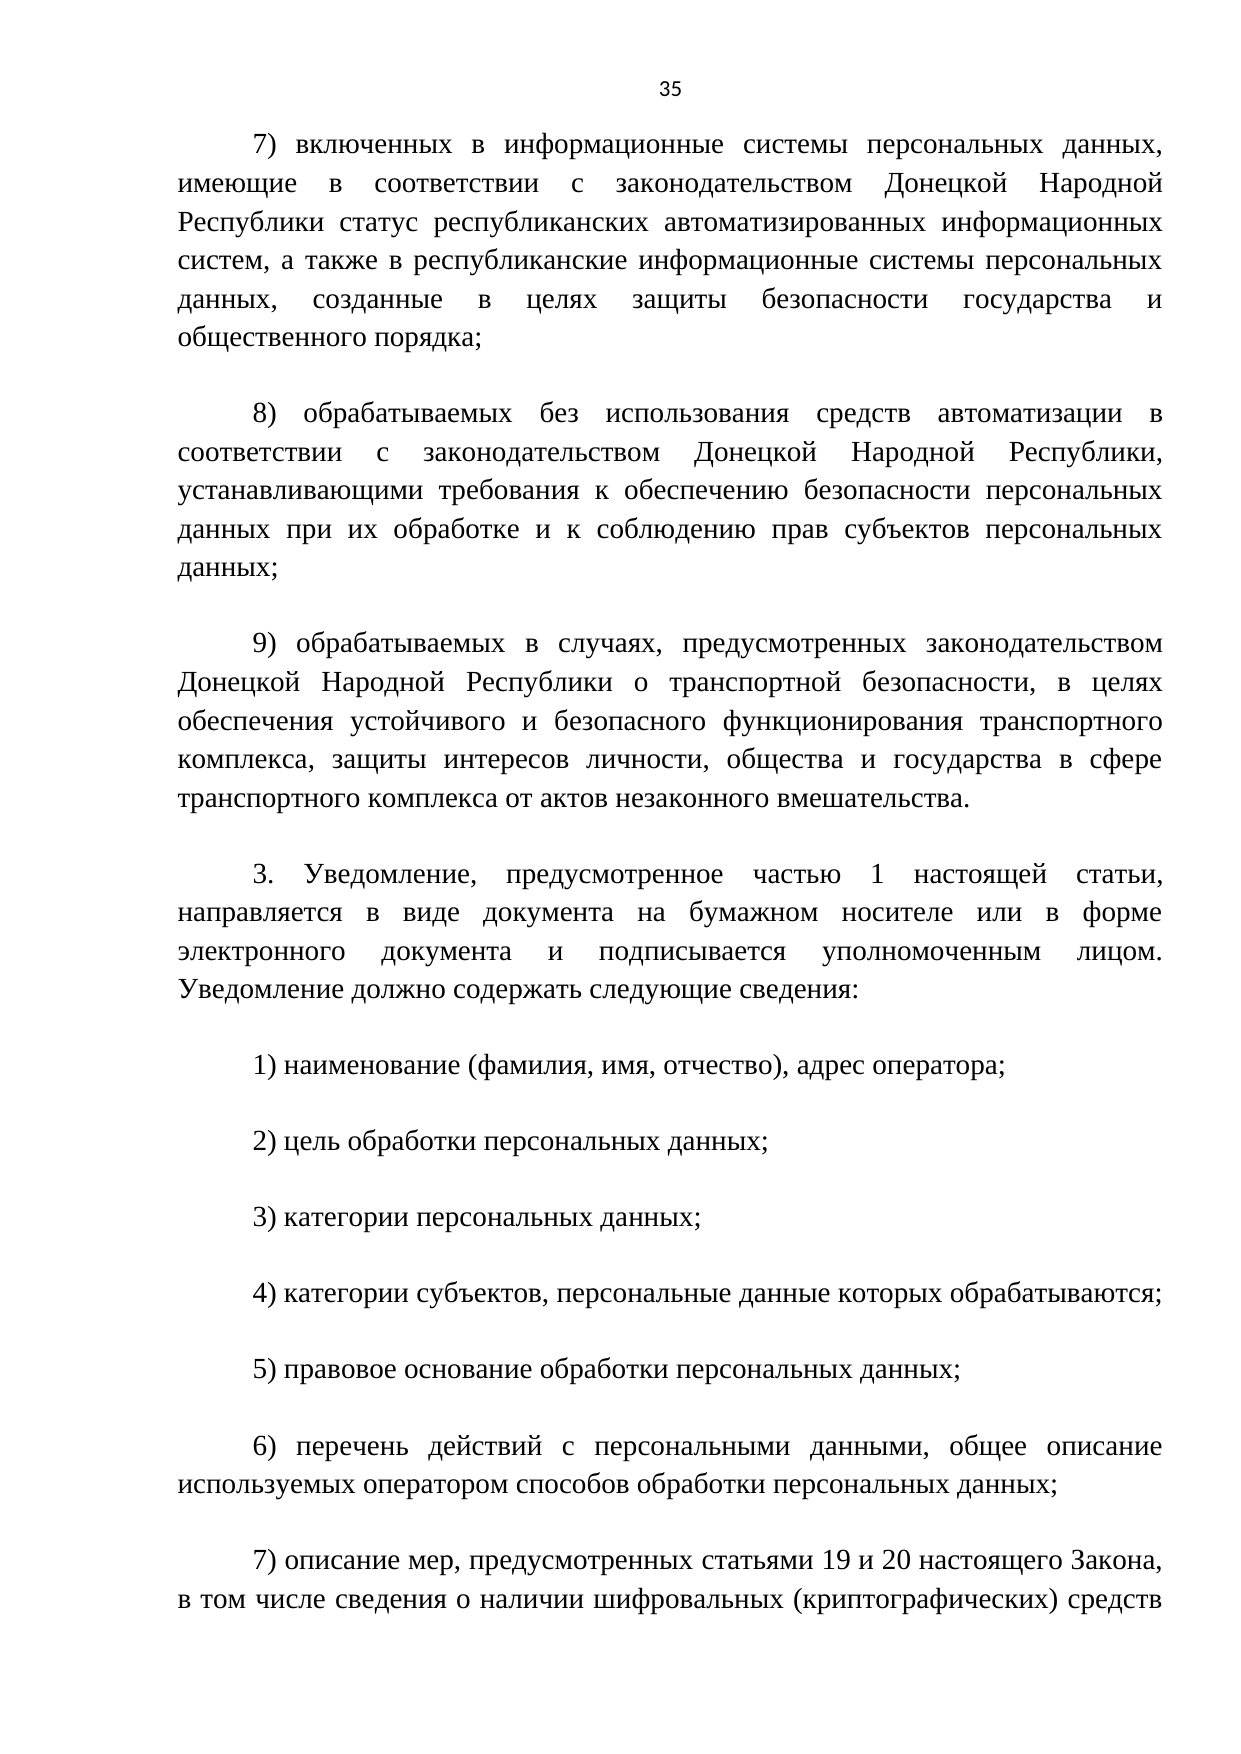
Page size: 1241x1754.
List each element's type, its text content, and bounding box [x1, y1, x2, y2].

text 8) обрабатываемых без использования средств автоматизации в соответствии с законодательством Донецкой Народной Республики, устанавливающими требования к обеспечению безопасности персональных данных при их обработке и к соблюдению прав субъектов персональных данных; [177, 395, 1163, 583]
text 9) обрабатываемых в случаях, предусмотренных законодательством Донецкой Народной Республики о транспортной безопасности, в целях обеспечения устойчивого и безопасного функционирования транспортного комплекса, защиты интересов личности, общества и государства в сфере транспортного комплекса от актов незаконного вмешательства. [177, 626, 1163, 813]
text 2) цель обработки персональных данных; [177, 1123, 1163, 1157]
text 5) правовое основание обработки персональных данных; [177, 1352, 1163, 1385]
text 3) категории персональных данных; [177, 1199, 1163, 1233]
text 4) категории субъектов, персональные данные которых обрабатываются; [177, 1276, 1163, 1309]
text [177, 1542, 1163, 1614]
text 1) наименование (фамилия, имя, отчество), адрес оператора; [177, 1047, 1163, 1081]
text 7) включенных в информационные системы персональных данных, имеющие в соответствии с законодательством Донецкой Народной Республики статус республиканских автоматизированных информационных систем, а также в республиканские информационные системы персональных данных, созданные в целях защиты безопасности государства и общественного порядка; [177, 127, 1163, 353]
text 3. Уведомление, предусмотренное частью 1 настоящей статьи, направляется в виде документа на бумажном носителе или в форме электронного документа и подписывается уполномоченным лицом. Уведомление должно содержать следующие сведения: [177, 856, 1163, 1005]
text 6) перечень действий с персональными данными, общее описание используемых оператором способов обработки персональных данных; [177, 1428, 1163, 1500]
